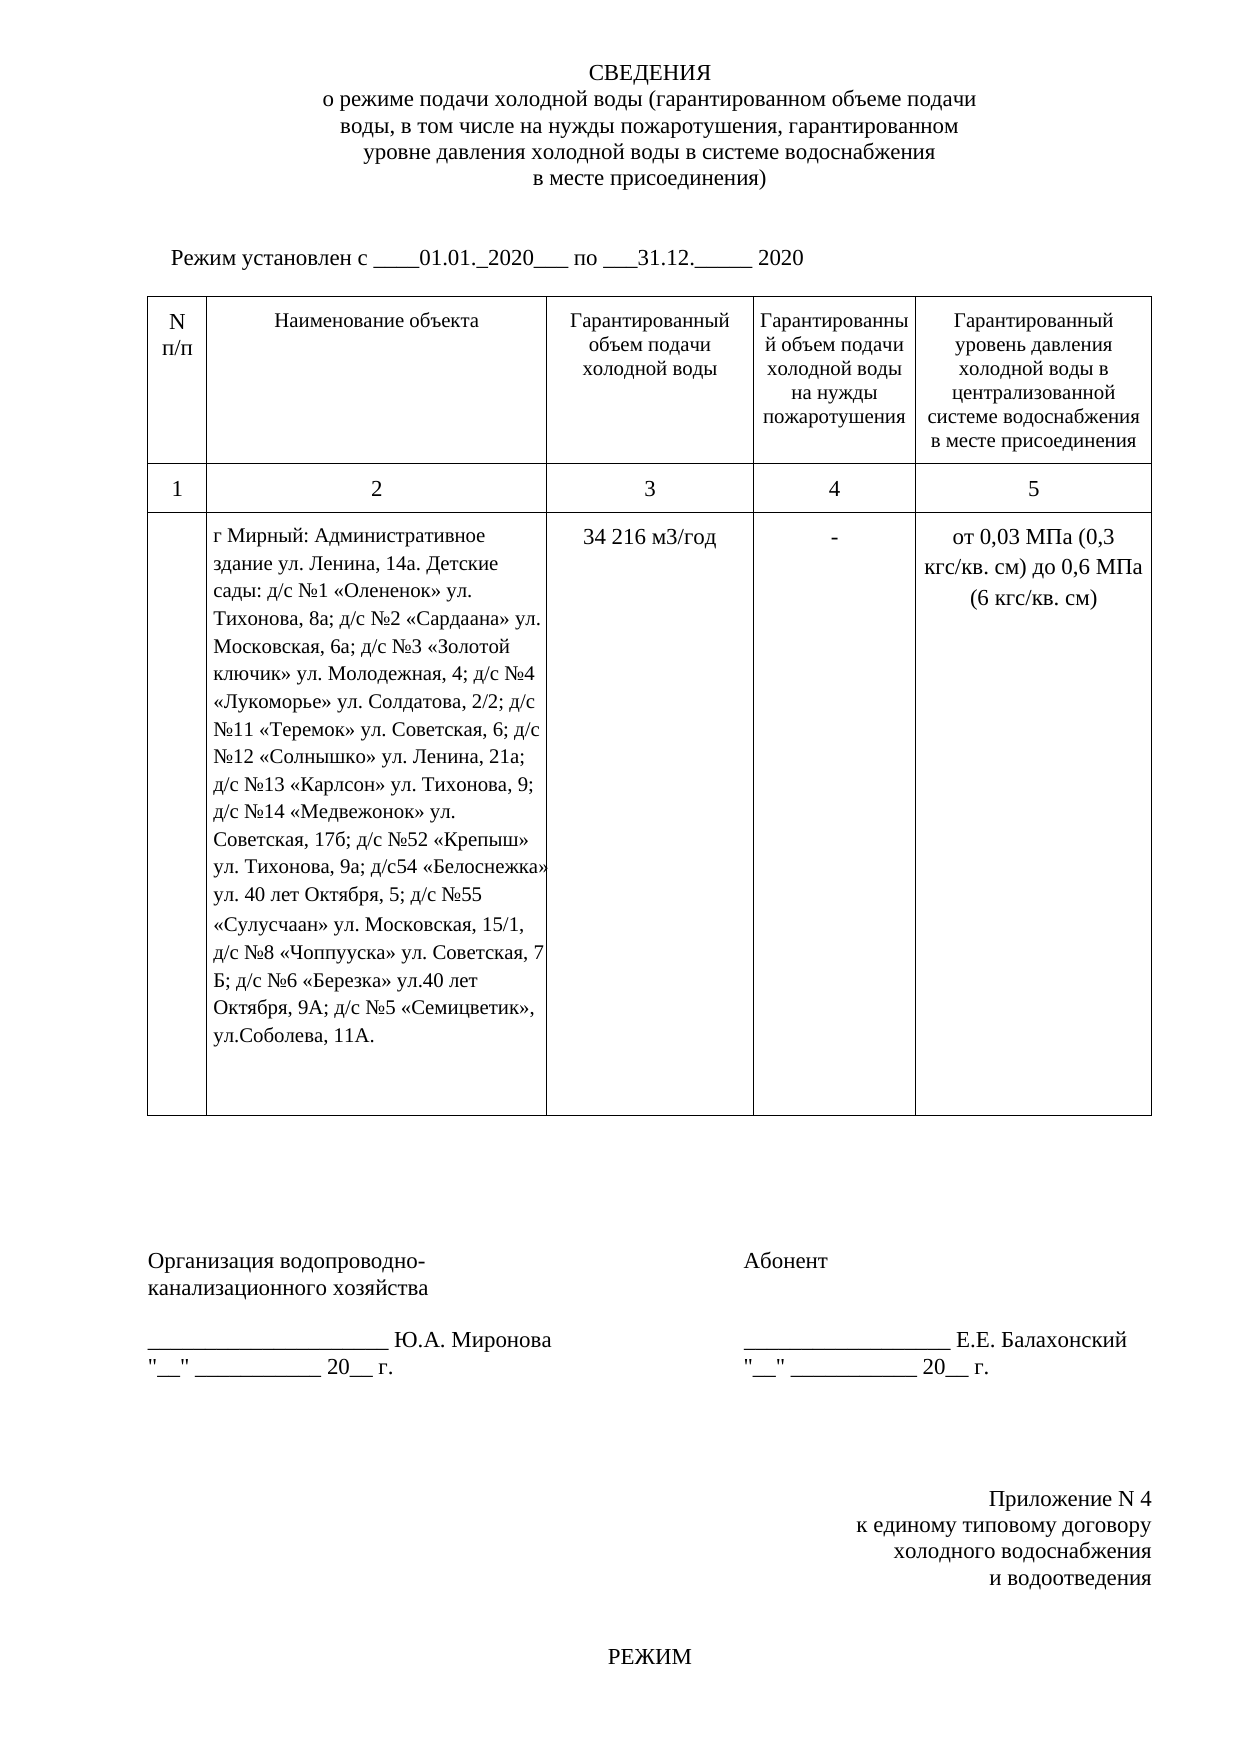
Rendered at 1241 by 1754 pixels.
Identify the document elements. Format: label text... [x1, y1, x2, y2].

text СВЕДЕНИЯ [148, 59, 1152, 85]
text к единому типовому договору [148, 1511, 1152, 1537]
text РЕЖИМ [148, 1643, 1152, 1669]
text канализационного хозяйства [148, 1274, 1152, 1300]
table_header Гарантированный объем подачи холодной воды на нужды пожаротушения [754, 297, 915, 463]
text и водоотведения [148, 1564, 1152, 1590]
text в месте присоединения) [148, 164, 1152, 191]
table_header N п/п [148, 297, 206, 463]
table_header Гарантированный объем подачи холодной воды [547, 297, 753, 463]
table_cell г Мирный: Административное здание ул. Ленина, 14а. Детские сады: д/с №1 «Олененок» ул. Тихонова, 8а; д/с №2 «Сардаана» ул. Московская, 6а; д/с №3 «Золотой ключик» ул. Молодежная, 4; д/с №4 «Лукоморье» ул. Солдатова, 2/2; д/с №11 «Теремок» ул. Советская, 6; д/с №12 «Солнышко» ул. Ленина, 21а; д/с №13 «Карлсон» ул. Тихонова, 9; д/с №14 «Медвежонок» ул. Советская, 17б; д/с №52 «Крепыш» ул. Тихонова, 9а; д/с54 «Белоснежка» ул. 40 лет Октября, 5; д/с №55 «Сулусчаан» ул. Московская, 15/1, д/с №8 «Чоппууска» ул. Советская, 7 Б; д/с №6 «Березка» ул.40 лет Октября, 9А; д/с №5 «Семицветик», ул.Соболева, 11А. [207, 513, 546, 1115]
table_header Гарантированный уровень давления холодной воды в централизованной системе водоснабжения в месте присоединения [916, 297, 1151, 463]
text Приложение N 4 [148, 1485, 1152, 1511]
text о режиме подачи холодной воды (гарантированном объеме подачи [148, 85, 1152, 112]
table_cell 4 [754, 464, 915, 512]
table_cell 3 [547, 464, 753, 512]
text Организация водопроводно- Абонент [148, 1247, 1152, 1274]
text _____________________ Ю.А. Миронова __________________ Е.Е. Балахонский [148, 1327, 1152, 1353]
text воды, в том числе на нужды пожаротушения, гарантированном [148, 112, 1152, 138]
table_cell - [754, 513, 915, 1115]
table_header Наименование объекта [207, 297, 546, 463]
table_cell 1 [148, 464, 206, 512]
text холодного водоснабжения [148, 1537, 1152, 1564]
table_cell [148, 513, 206, 1115]
text Режим установлен с ____01.01._2020___ по ___31.12._____ 2020 [148, 243, 1152, 270]
table_cell 2 [207, 464, 546, 512]
table_cell 5 [916, 464, 1151, 512]
text уровне давления холодной воды в системе водоснабжения [148, 138, 1152, 164]
text "__" ___________ 20__ г. "__" ___________ 20__ г. [148, 1353, 1152, 1379]
table_cell 34 216 м3/год [547, 513, 753, 1115]
table_cell от 0,03 МПа (0,3 кгс/кв. см) до 0,6 МПа (6 кгс/кв. см) [916, 513, 1151, 1115]
